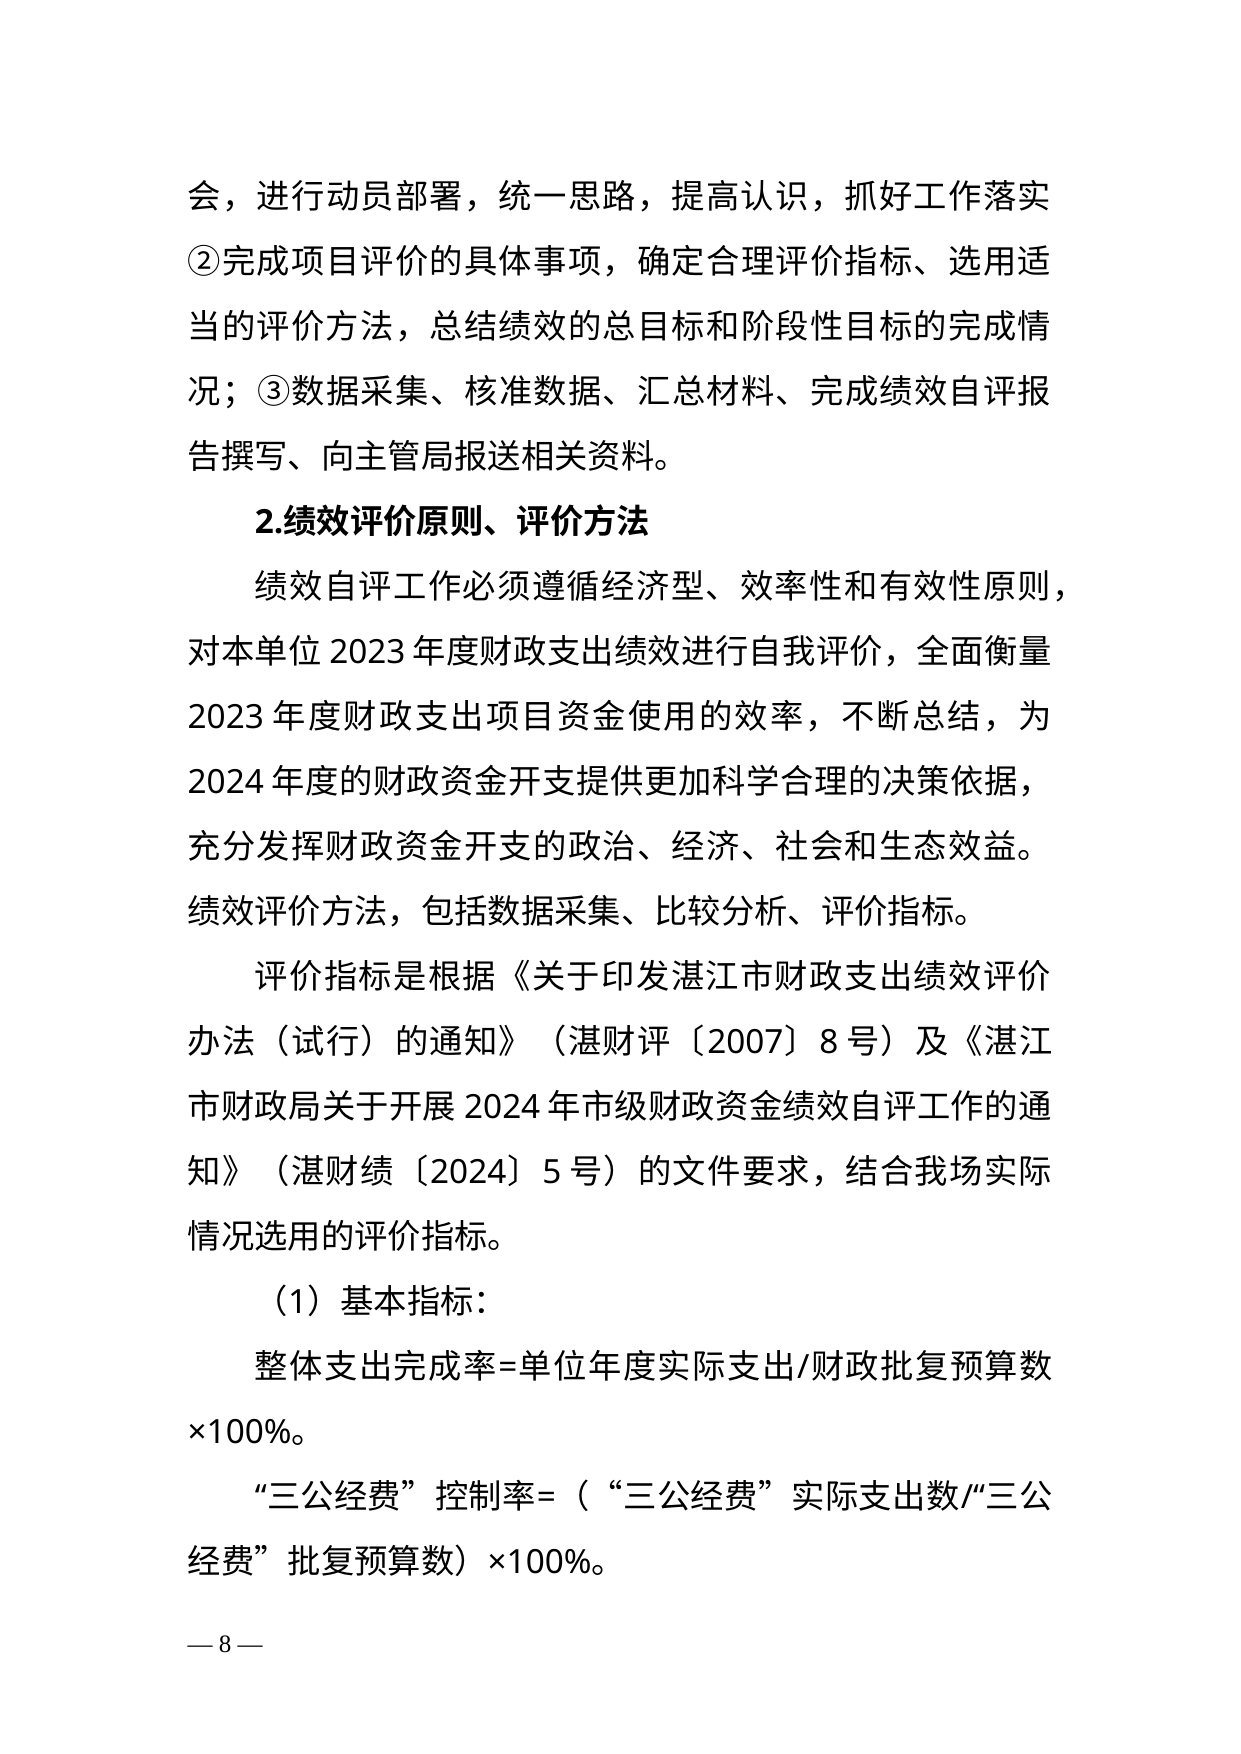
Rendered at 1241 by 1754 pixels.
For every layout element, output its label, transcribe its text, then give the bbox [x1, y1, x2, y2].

text 2.绩效评价原则、评价方法 [187, 487, 1053, 552]
text 评价指标是根据《关于印发湛江市财政支出绩效评价办法（试行）的通知》（湛财评〔2007〕8号）及《湛江市财政局关于开展2024年市级财政资金绩效自评工作的通知》（湛财绩〔2024〕5号）的文件要求，结合我场实际情况选用的评价指标。 [187, 942, 1053, 1267]
text （1）基本指标： [187, 1267, 1053, 1332]
text 绩效自评工作必须遵循经济型、效率性和有效性原则，对本单位2023年度财政支出绩效进行自我评价，全面衡量2023年度财政支出项目资金使用的效率，不断总结，为2024年度的财政资金开支提供更加科学合理的决策依据，充分发挥财政资金开支的政治、经济、社会和生态效益。绩效评价方法，包括数据采集、比较分析、评价指标。 [187, 552, 1053, 942]
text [187, 162, 1053, 487]
text “三公经费”控制率=（“三公经费”实际支出数/“三公经费”批复预算数）×100%。 [187, 1462, 1053, 1592]
text 整体支出完成率=单位年度实际支出/财政批复预算数×100%。 [187, 1332, 1053, 1462]
